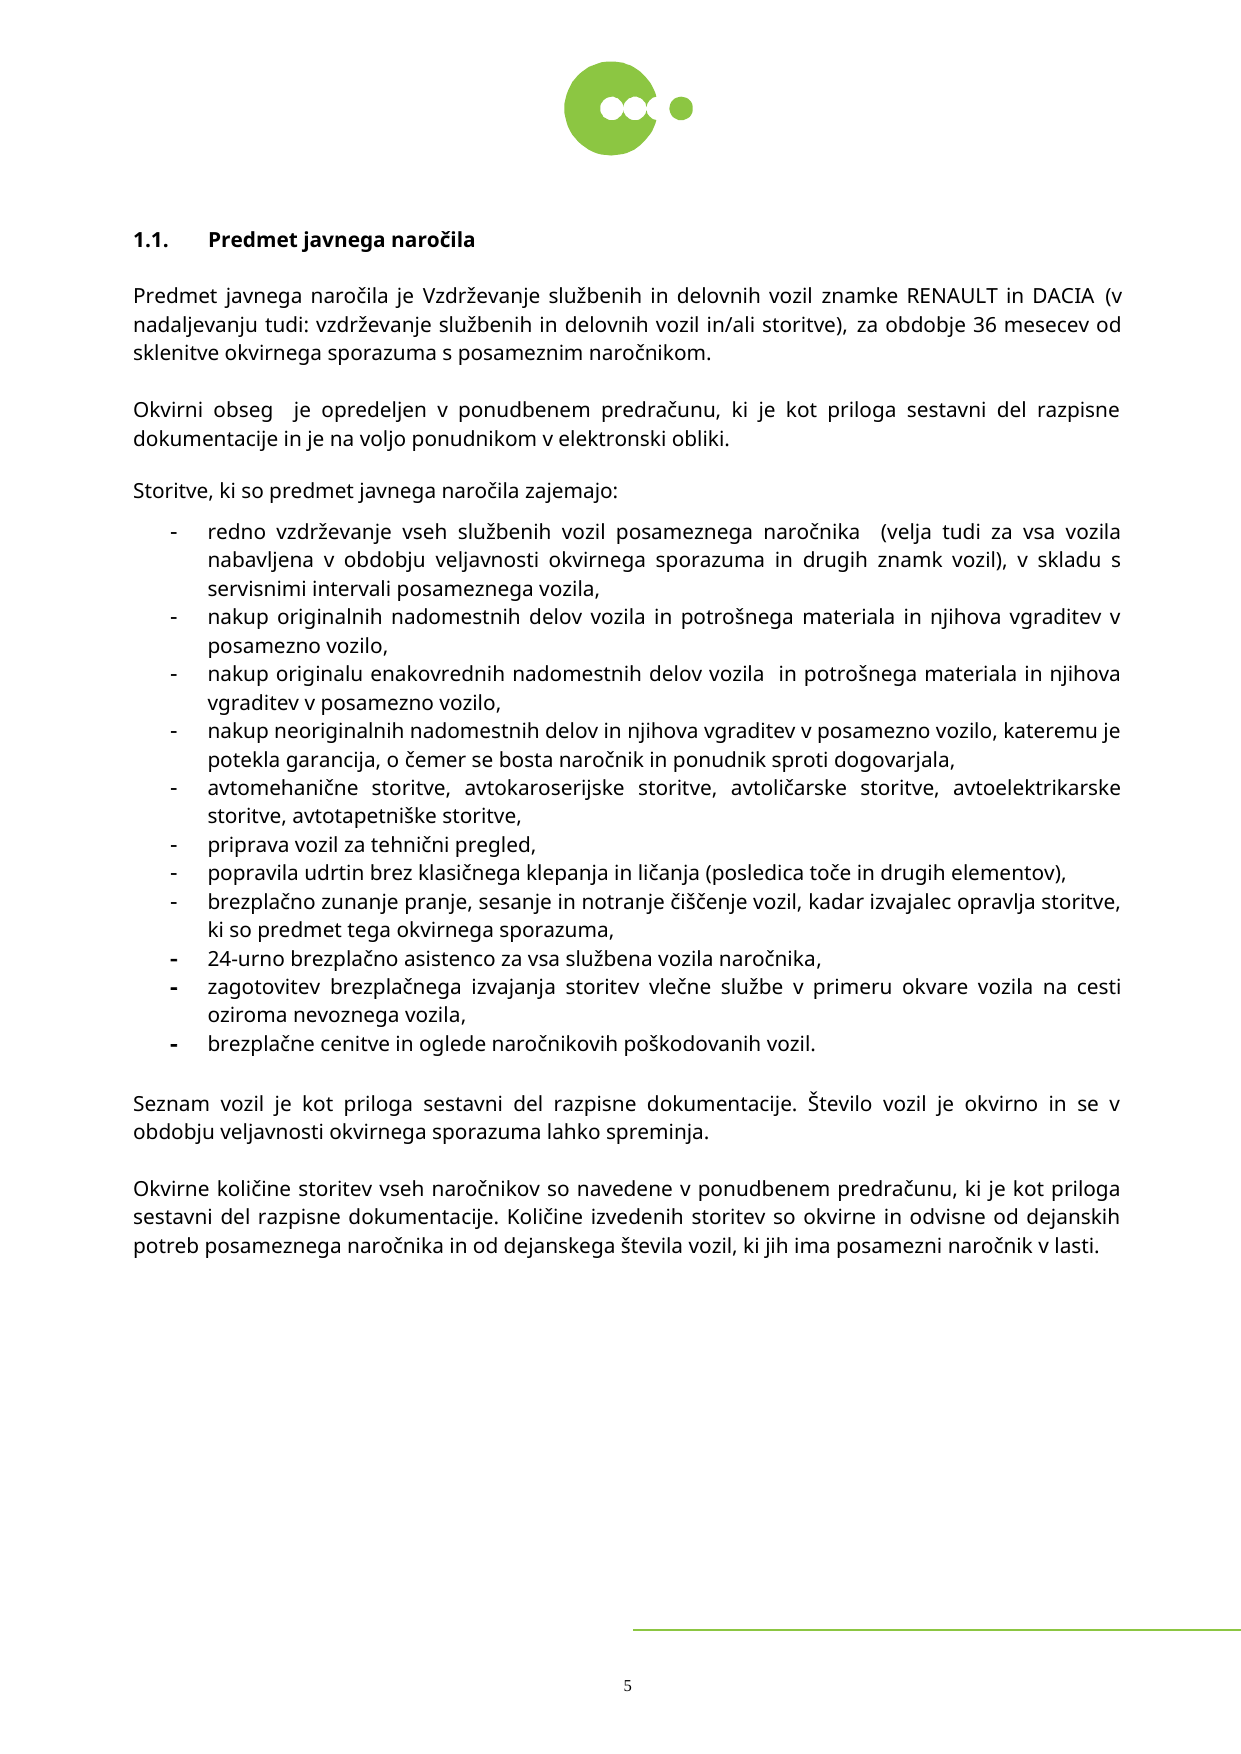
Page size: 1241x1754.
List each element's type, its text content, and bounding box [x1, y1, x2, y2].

list Predmet javnega naročila [133, 225, 1122, 253]
list brezplačno zunanje pranje, sesanje in notranje čiščenje vozil, kadar izvajalec opravlja storitve, ki so predmet tega okvirnega sporazuma, [170, 887, 1122, 944]
list nakup neoriginalnih nadomestnih delov in njihova vgraditev v posamezno vozilo, kateremu je potekla garancija, o čemer se bosta naročnik in ponudnik sproti dogovarjala, [170, 716, 1122, 773]
list avtomehanične storitve, avtokaroserijske storitve, avtoličarske storitve, avtoelektrikarske storitve, avtotapetniške storitve, [170, 773, 1122, 830]
list zagotovitev brezplačnega izvajanja storitev vlečne službe v primeru okvare vozila na cesti oziroma nevoznega vozila, [170, 972, 1122, 1029]
text Okvirne količine storitev vseh naročnikov so navedene v ponudbenem predračunu, ki je kot priloga sestavni del razpisne dokumentacije. Količine izvedenih storitev so okvirne in odvisne od dejanskih potreb posameznega naročnika in od dejanskega števila vozil, ki jih ima posamezni naročnik v lasti. [133, 1174, 1122, 1259]
list redno vzdrževanje vseh službenih vozil posameznega naročnika (velja tudi za vsa vozila nabavljena v obdobju veljavnosti okvirnega sporazuma in drugih znamk vozil), v skladu s servisnimi intervali posameznega vozila, [170, 517, 1122, 602]
text Predmet javnega naročila je Vzdrževanje službenih in delovnih vozil znamke RENAULT in DACIA (v nadaljevanju tudi: vzdrževanje službenih in delovnih vozil in/ali storitve), za obdobje 36 mesecev od sklenitve okvirnega sporazuma s posameznim naročnikom. [133, 282, 1122, 367]
list priprava vozil za tehnični pregled, [170, 830, 1122, 858]
list nakup originalu enakovrednih nadomestnih delov vozila in potrošnega materiala in njihova vgraditev v posamezno vozilo, [170, 659, 1122, 716]
list nakup originalnih nadomestnih delov vozila in potrošnega materiala in njihova vgraditev v posamezno vozilo, [170, 602, 1122, 659]
list 24-urno brezplačno asistenco za vsa službena vozila naročnika, [170, 944, 1122, 972]
text Okvirni obseg je opredeljen v ponudbenem predračunu, ki je kot priloga sestavni del razpisne dokumentacije in je na voljo ponudnikom v elektronski obliki. [133, 395, 1122, 452]
text Storitve, ki so predmet javnega naročila zajemajo: [133, 476, 1122, 505]
text Seznam vozil je kot priloga sestavni del razpisne dokumentacije. Število vozil je okvirno in se v obdobju veljavnosti okvirnega sporazuma lahko spreminja. [133, 1089, 1122, 1146]
list popravila udrtin brez klasičnega klepanja in ličanja (posledica toče in drugih elementov), [170, 858, 1122, 887]
list brezplačne cenitve in oglede naročnikovih poškodovanih vozil. [170, 1029, 1122, 1057]
